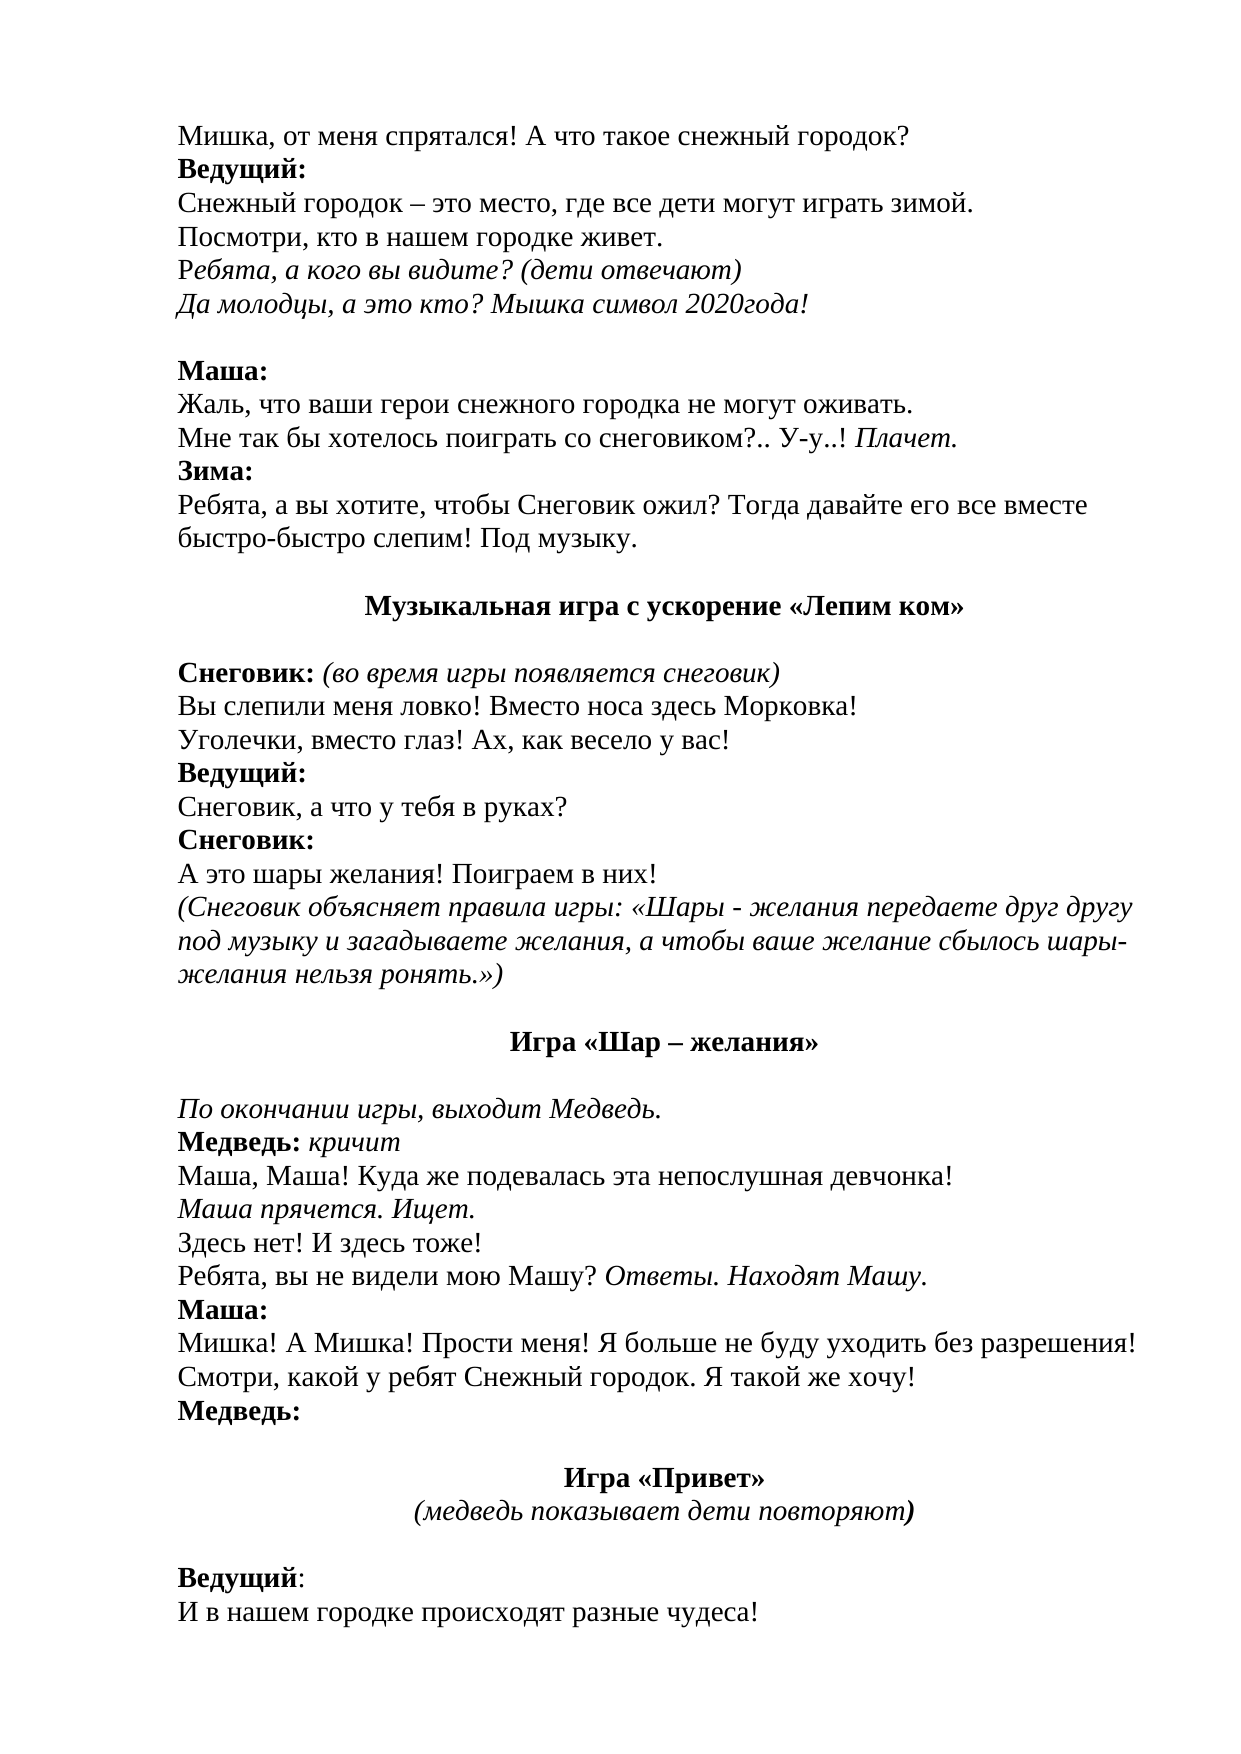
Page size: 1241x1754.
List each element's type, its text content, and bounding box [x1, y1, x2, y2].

text Маша, Маша! Куда же подевалась эта непослушная девчонка! [177, 1158, 1152, 1191]
text Маша: [177, 1292, 1152, 1326]
text Да молодцы, а это кто? Мышка символ 2020года! [177, 286, 1152, 319]
text Жаль, что ваши герои снежного городка не могут оживать. [177, 386, 1152, 420]
text Маша прячется. Ищет. [177, 1191, 1152, 1225]
text Вы слепили меня ловко! Вместо носа здесь Морковка! [177, 688, 1152, 722]
text Музыкальная игра с ускорение «Лепим ком» [177, 588, 1152, 621]
text А это шары желания! Поиграем в них! [177, 856, 1152, 889]
text И в нашем городке происходят разные чудеса! [177, 1594, 1152, 1627]
text По окончании игры, выходит Медведь. [177, 1091, 1152, 1124]
text Игра «Привет» [177, 1460, 1152, 1493]
text Медведь: [177, 1393, 1152, 1426]
text Ведущий: [177, 755, 1152, 789]
text Уголечки, вместо глаз! Ах, как весело у вас! [177, 722, 1152, 755]
text Снеговик: (во время игры появляется снеговик) [177, 655, 1152, 688]
text Мишка, от меня спрятался! А что такое снежный городок? [177, 118, 1152, 152]
text Мне так бы хотелось поиграть со снеговиком?.. У-у..! Плачет. [177, 420, 1152, 453]
text Мишка! А Мишка! Прости меня! Я больше не буду уходить без разрешения! Смотри, какой у ребят Снежный городок. Я такой же хочу! [177, 1326, 1152, 1393]
text Посмотри, кто в нашем городке живет. [177, 219, 1152, 252]
text Игра «Шар – желания» [177, 1024, 1152, 1057]
text Зима: [177, 453, 1152, 487]
text (медведь показывает дети повторяют) [177, 1493, 1152, 1527]
text Здесь нет! И здесь тоже! [177, 1225, 1152, 1258]
text Ребята, а вы хотите, чтобы Снеговик ожил? Тогда давайте его все вместе быстро-быстро слепим! Под музыку. [177, 487, 1152, 554]
text Снежный городок – это место, где все дети могут играть зимой. [177, 185, 1152, 219]
text Снеговик, а что у тебя в руках? [177, 789, 1152, 822]
text Ребята, а кого вы видите? (дети отвечают) [177, 252, 1152, 286]
text Маша: [177, 319, 1152, 386]
text Ведущий: [177, 1560, 1152, 1594]
text Медведь: кричит [177, 1124, 1152, 1158]
text (Снеговик объясняет правила игры: «Шары - желания передаете друг другу под музыку и загадываете желания, а чтобы ваше желание сбылось шары- желания нельзя ронять.») [177, 889, 1152, 990]
text Ведущий: [177, 152, 1152, 185]
text Ребята, вы не видели мою Машу? Ответы. Находят Машу. [177, 1258, 1152, 1292]
text Снеговик: [177, 822, 1152, 856]
